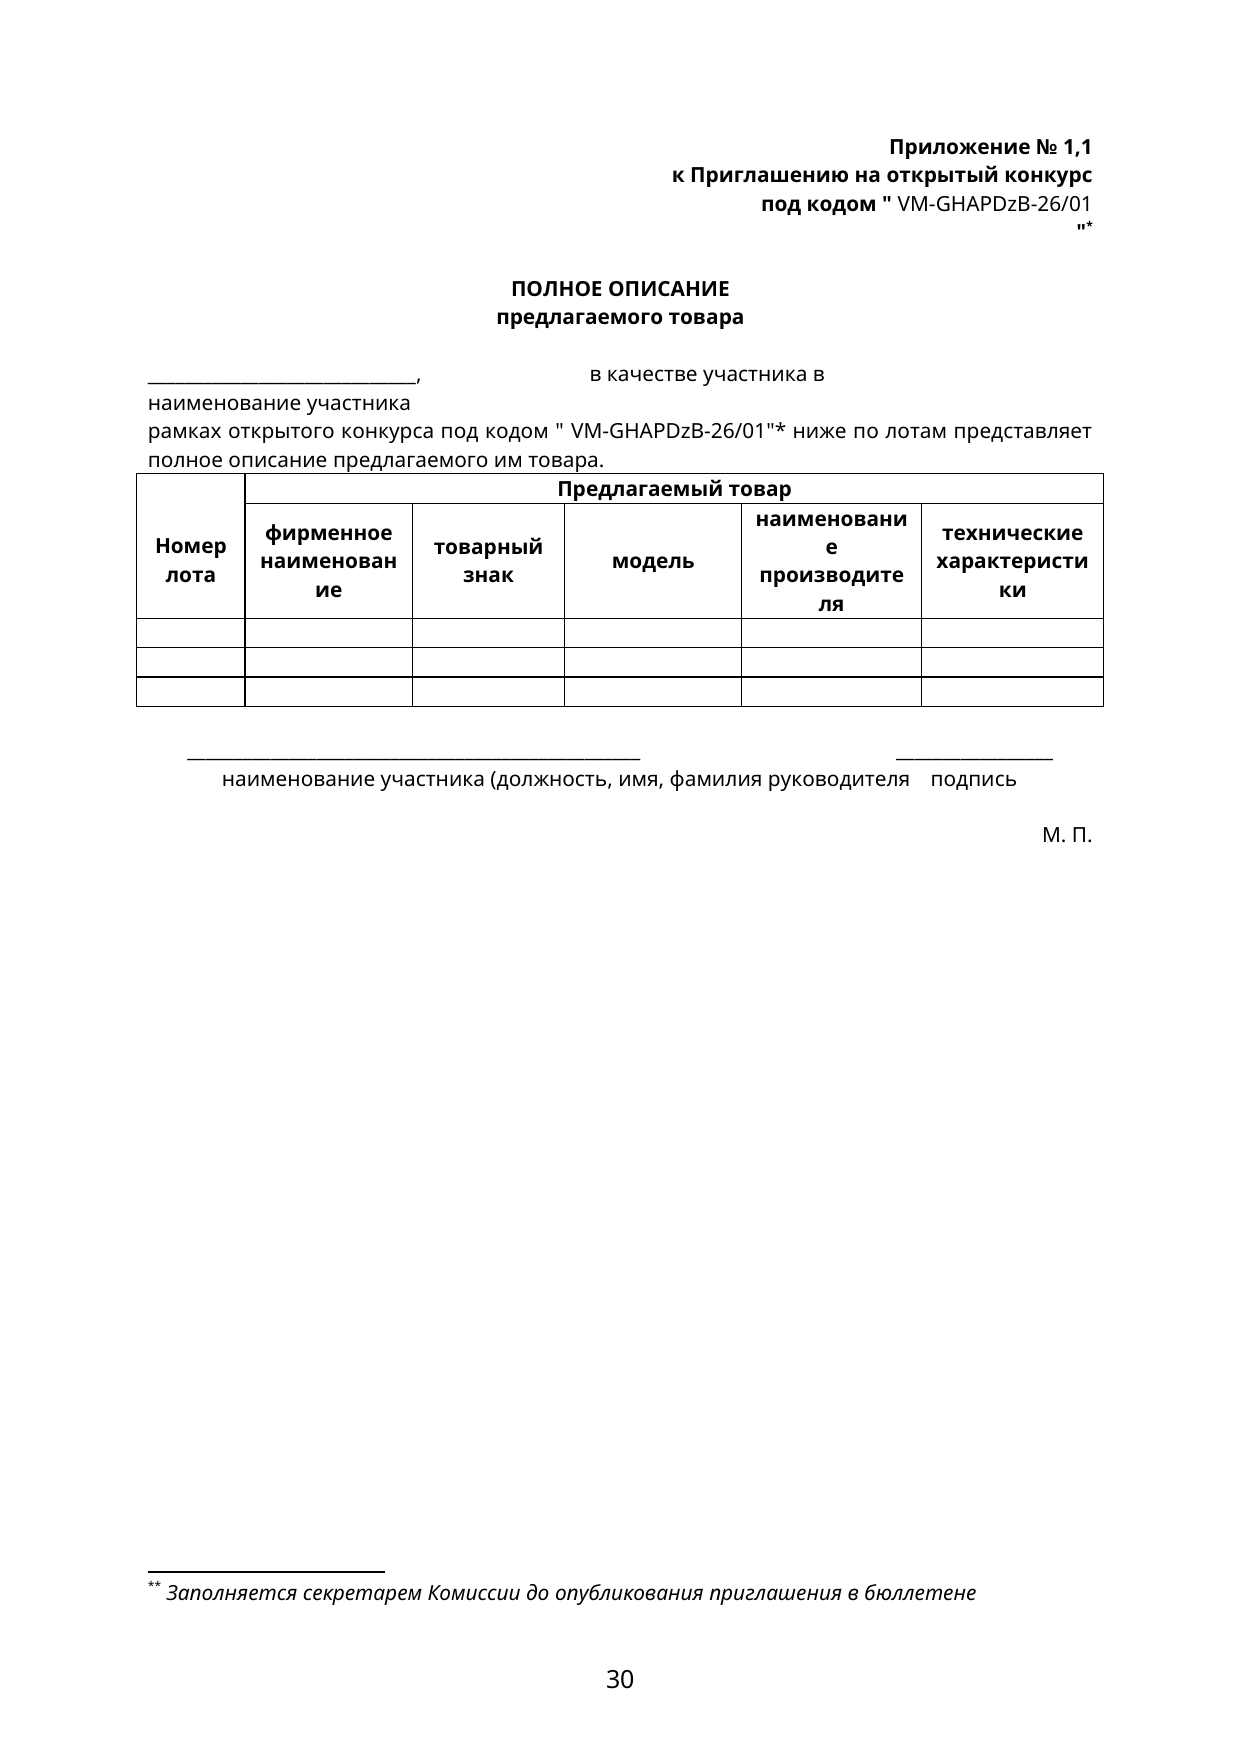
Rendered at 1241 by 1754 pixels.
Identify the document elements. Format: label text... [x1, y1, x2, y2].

table_cell [742, 648, 921, 676]
text "* [148, 217, 1092, 246]
table_cell [565, 678, 741, 706]
table_cell наименование производителя [742, 504, 921, 617]
table_cell фирменное наименование [246, 504, 412, 617]
subtitle ПОЛНОЕ ОПИСАНИЕ [207, 274, 1034, 302]
table_cell [137, 648, 244, 676]
table_cell [137, 619, 244, 647]
text наименование участника (должность, имя, фамилия руководителя подпись [222, 764, 1092, 792]
table_cell товарный знак [413, 504, 564, 617]
text _____________________________, в качестве участника в [148, 359, 1092, 388]
table_cell [922, 619, 1103, 647]
table_cell [922, 648, 1103, 676]
table_cell [742, 619, 921, 647]
text _________________________________________________ _________________ [148, 735, 1092, 764]
table_cell технические характеристики [922, 504, 1103, 617]
table_cell [246, 619, 412, 647]
subtitle предлагаемого товара [207, 302, 1034, 331]
table_cell [565, 619, 741, 647]
table_cell [246, 648, 412, 676]
table_cell [922, 678, 1103, 706]
text рамках открытого конкурса под кодом " VM-GHAPDzB-26/01"* ниже по лотам представляет полное описание предлагаемого им товара. [148, 416, 1092, 473]
table_cell [565, 648, 741, 676]
table_cell [413, 648, 564, 676]
subtitle Приложение № 1,1 [148, 132, 1092, 160]
table_header Номер лота [137, 474, 244, 617]
table_cell [246, 678, 412, 706]
table_cell модель [565, 504, 741, 617]
table_cell [137, 678, 244, 706]
text к Приглашению на открытый конкурс под кодом " VM-GHAPDzB-26/01 [148, 160, 1092, 217]
table_cell [413, 619, 564, 647]
table_cell [742, 678, 921, 706]
text наименование участника [148, 388, 1092, 416]
table_header Предлагаемый товар [246, 474, 1103, 503]
table_cell [413, 678, 564, 706]
text М. П. [148, 821, 1092, 849]
